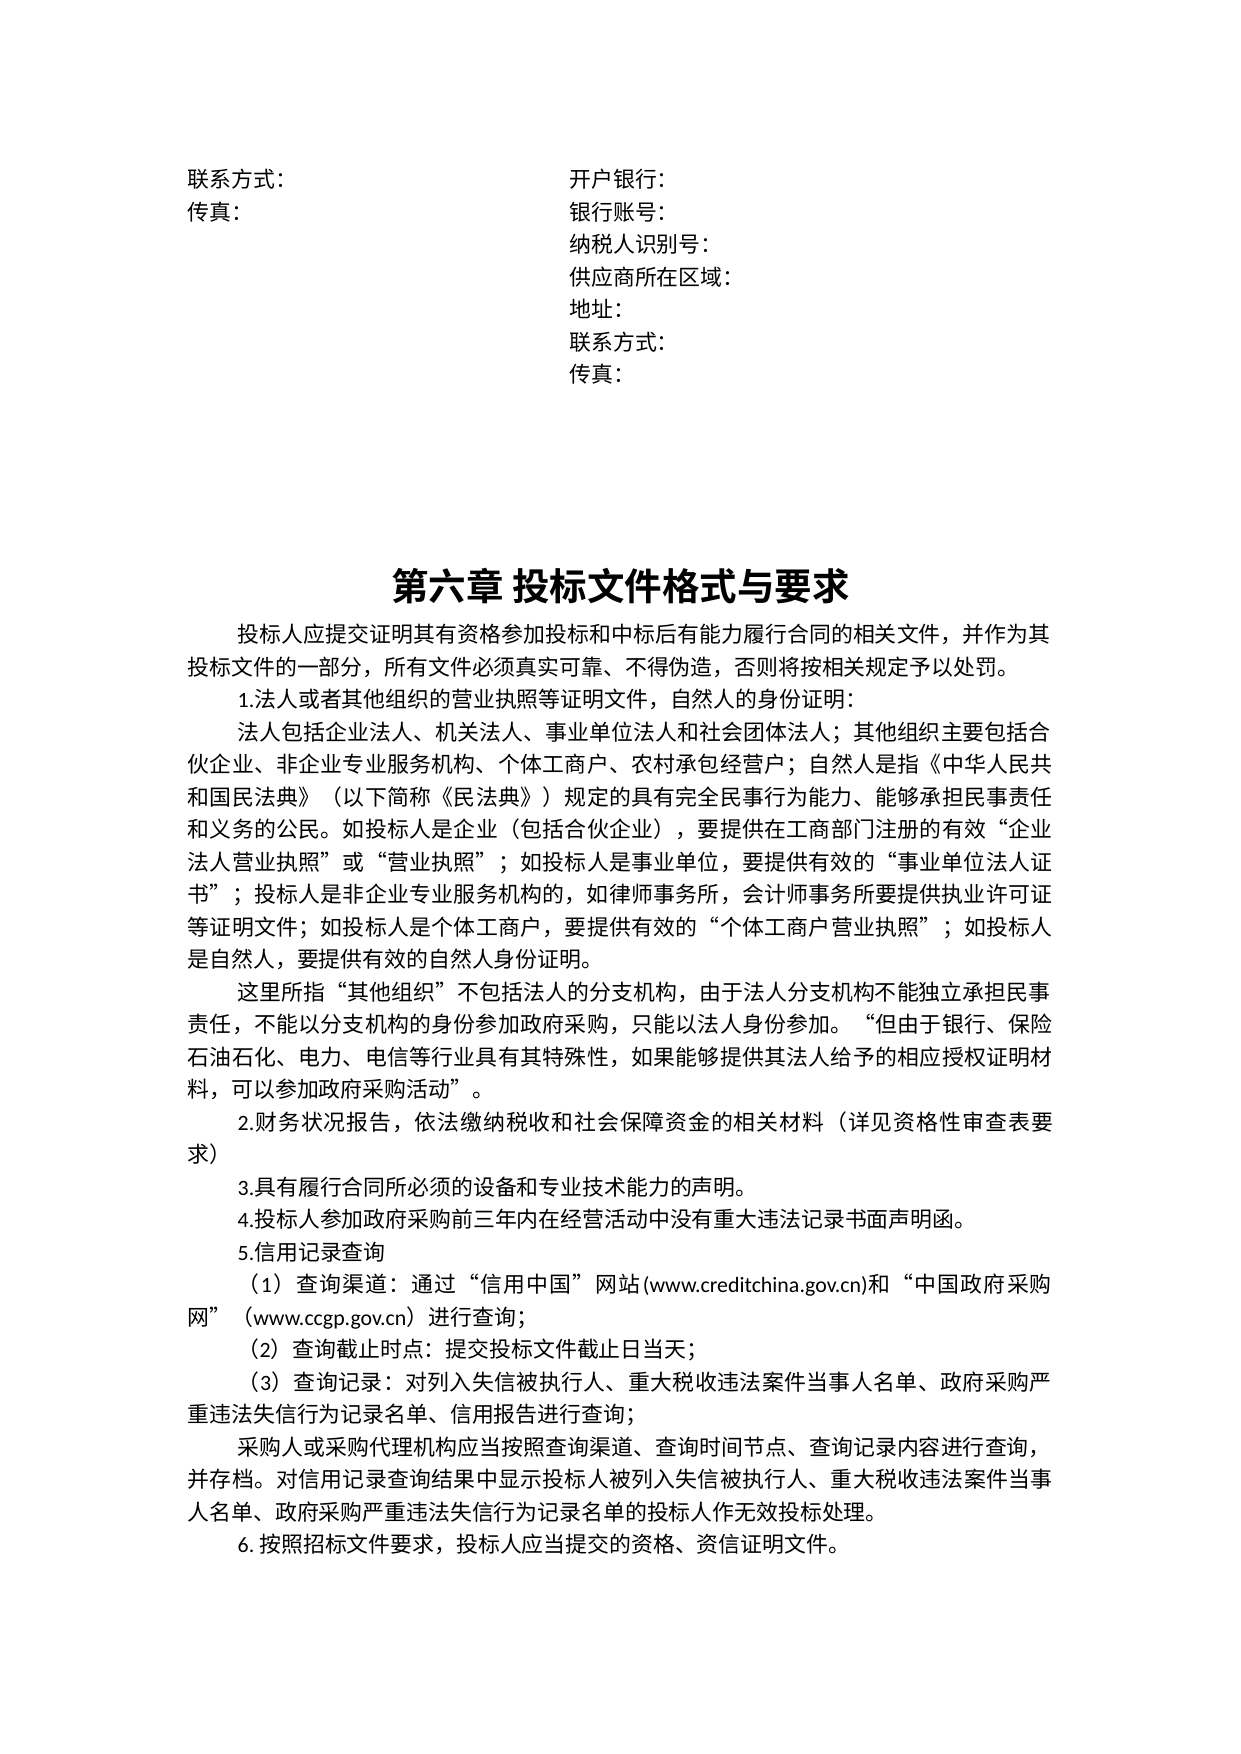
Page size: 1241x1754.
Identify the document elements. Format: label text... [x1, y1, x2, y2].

text 这里所指“其他组织”不包括法人的分支机构，由于法人分支机构不能独立承担民事责任，不能以分支机构的身份参加政府采购，只能以法人身份参加。“但由于银行、保险、石油石化、电力、电信等行业具有其特殊性，如果能够提供其法人给予的相应授权证明材料，可以参加政府采购活动”。 [187, 974, 1053, 1104]
text 1.法人或者其他组织的营业执照等证明文件，自然人的身份证明： [187, 682, 1053, 714]
text 2.财务状况报告，依法缴纳税收和社会保障资金的相关材料（详见资格性审查表要求） [187, 1104, 1053, 1169]
text 3.具有履行合同所必须的设备和专业技术能力的声明。 [187, 1169, 1053, 1202]
text 采购人或采购代理机构应当按照查询渠道、查询时间节点、查询记录内容进行查询，并存档。对信用记录查询结果中显示投标人被列入失信被执行人、重大税收违法案件当事人名单、政府采购严重违法失信行为记录名单的投标人作无效投标处理。 [187, 1429, 1053, 1527]
text 法人包括企业法人、机关法人、事业单位法人和社会团体法人；其他组织主要包括合伙企业、非企业专业服务机构、个体工商户、农村承包经营户；自然人是指《中华人民共和国民法典》（以下简称《民法典》）规定的具有完全民事行为能力、能够承担民事责任和义务的公民。如投标人是企业（包括合伙企业），要提供在工商部门注册的有效“企业法人营业执照”或“营业执照”；如投标人是事业单位，要提供有效的“事业单位法人证书”；投标人是非企业专业服务机构的，如律师事务所，会计师事务所要提供执业许可证等证明文件；如投标人是个体工商户，要提供有效的“个体工商户营业执照”；如投标人是自然人，要提供有效的自然人身份证明。 [187, 714, 1053, 974]
text （3）查询记录：对列入失信被执行人、重大税收违法案件当事人名单、政府采购严重违法失信行为记录名单、信用报告进行查询； [187, 1364, 1053, 1429]
text （2）查询截止时点：提交投标文件截止日当天； [187, 1332, 1053, 1364]
text 4.投标人参加政府采购前三年内在经营活动中没有重大违法记录书面声明函。 [187, 1202, 1053, 1234]
text 投标人应提交证明其有资格参加投标和中标后有能力履行合同的相关文件，并作为其投标文件的一部分，所有文件必须真实可靠、不得伪造，否则将按相关规定予以处罚。 [187, 617, 1053, 682]
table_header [558, 162, 1041, 389]
text （1）查询渠道：通过“信用中国”网站(www.creditchina.gov.cn)和“中国政府采购网”（www.ccgp.gov.cn）进行查询； [187, 1267, 1053, 1332]
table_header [176, 162, 558, 389]
text 6. 按照招标文件要求，投标人应当提交的资格、资信证明文件。 [187, 1527, 1053, 1559]
text 第六章 投标文件格式与要求 [187, 552, 1053, 617]
text 5.信用记录查询 [187, 1234, 1053, 1267]
